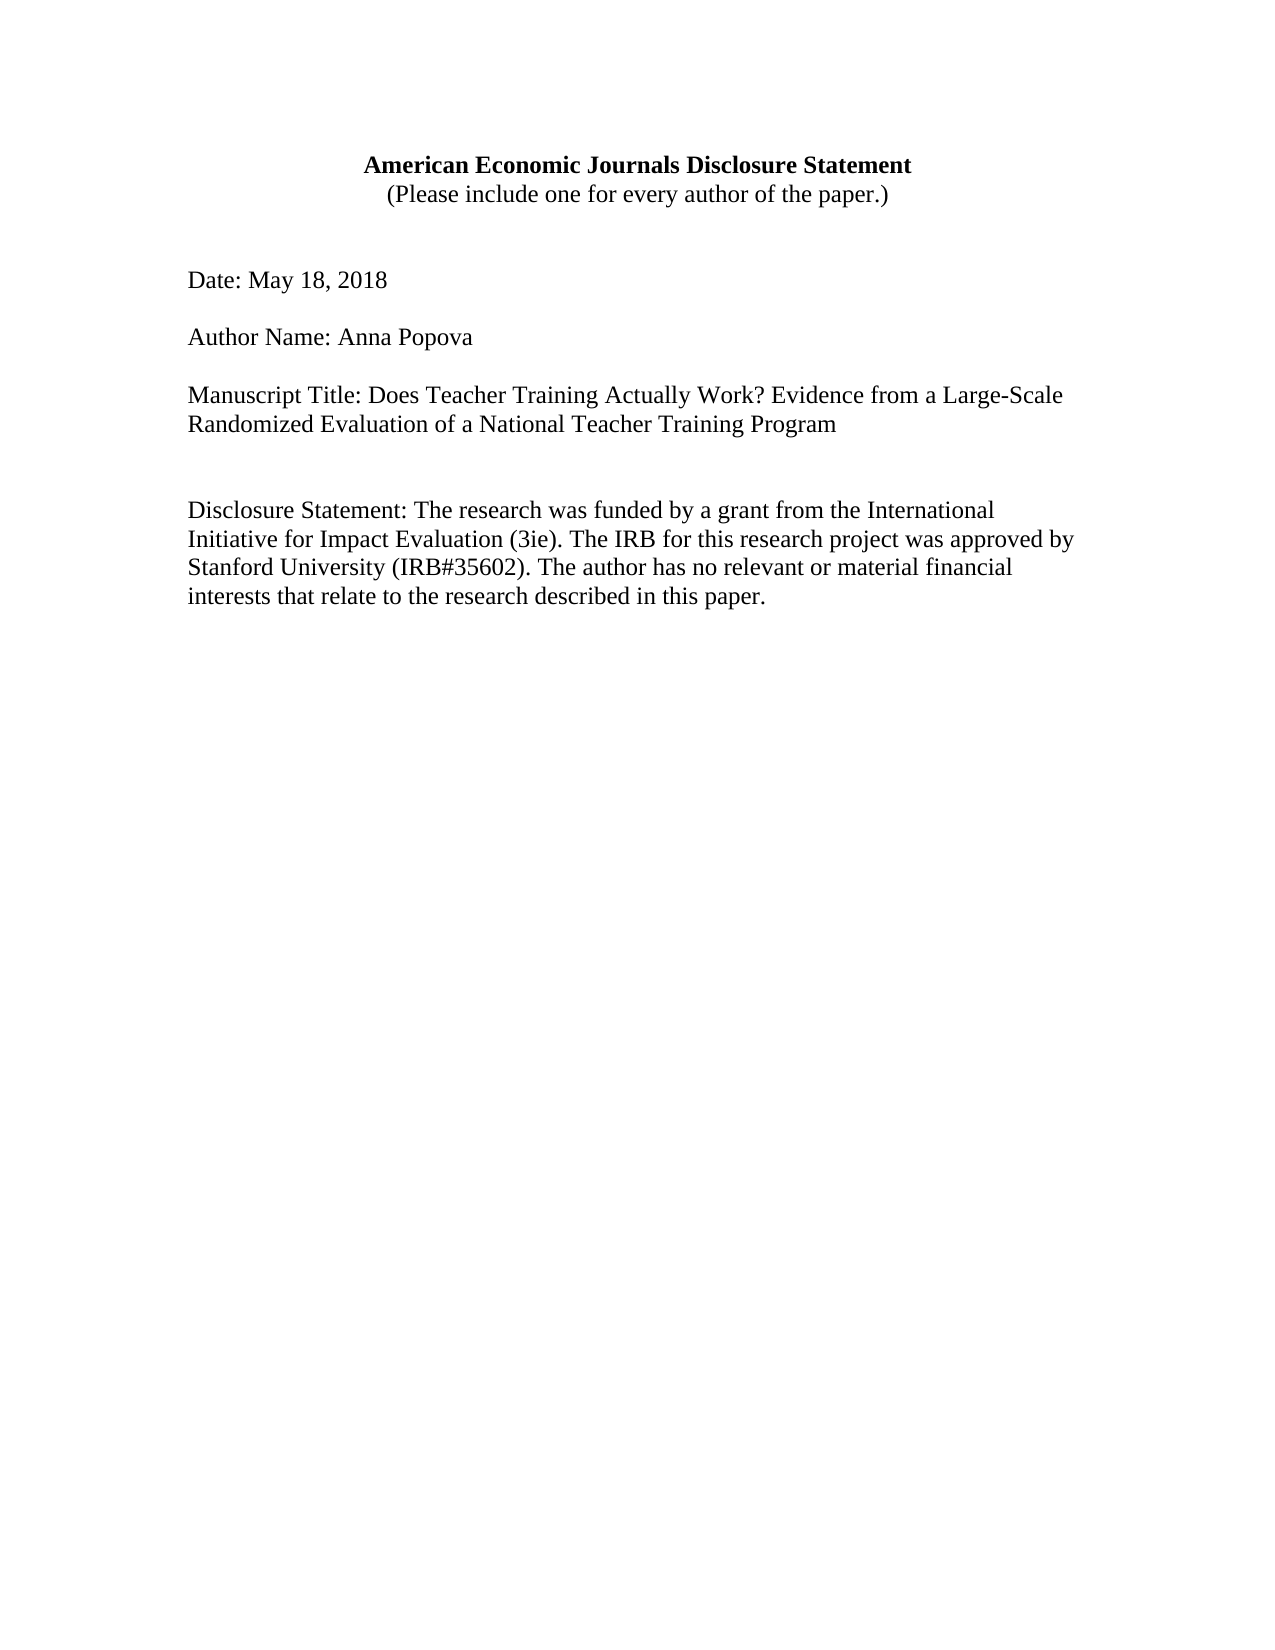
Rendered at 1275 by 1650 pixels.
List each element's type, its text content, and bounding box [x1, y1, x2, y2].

text (Please include one for every author of the paper.) [187, 179, 1087, 207]
text American Economic Journals Disclosure Statement [187, 150, 1087, 179]
text Date: May 18, 2018 [187, 265, 1087, 294]
text Manuscript Title: Does Teacher Training Actually Work? Evidence from a Large-Scale Randomized Evaluation of a National Teacher Training Program [187, 380, 1087, 437]
text Disclosure Statement: The research was funded by a grant from the International Initiative for Impact Evaluation (3ie). The IRB for this research project was approved by Stanford University (IRB#35602). The author has no relevant or material financial interests that relate to the research described in this paper. [187, 495, 1087, 610]
text Author Name: Anna Popova [187, 322, 1087, 351]
